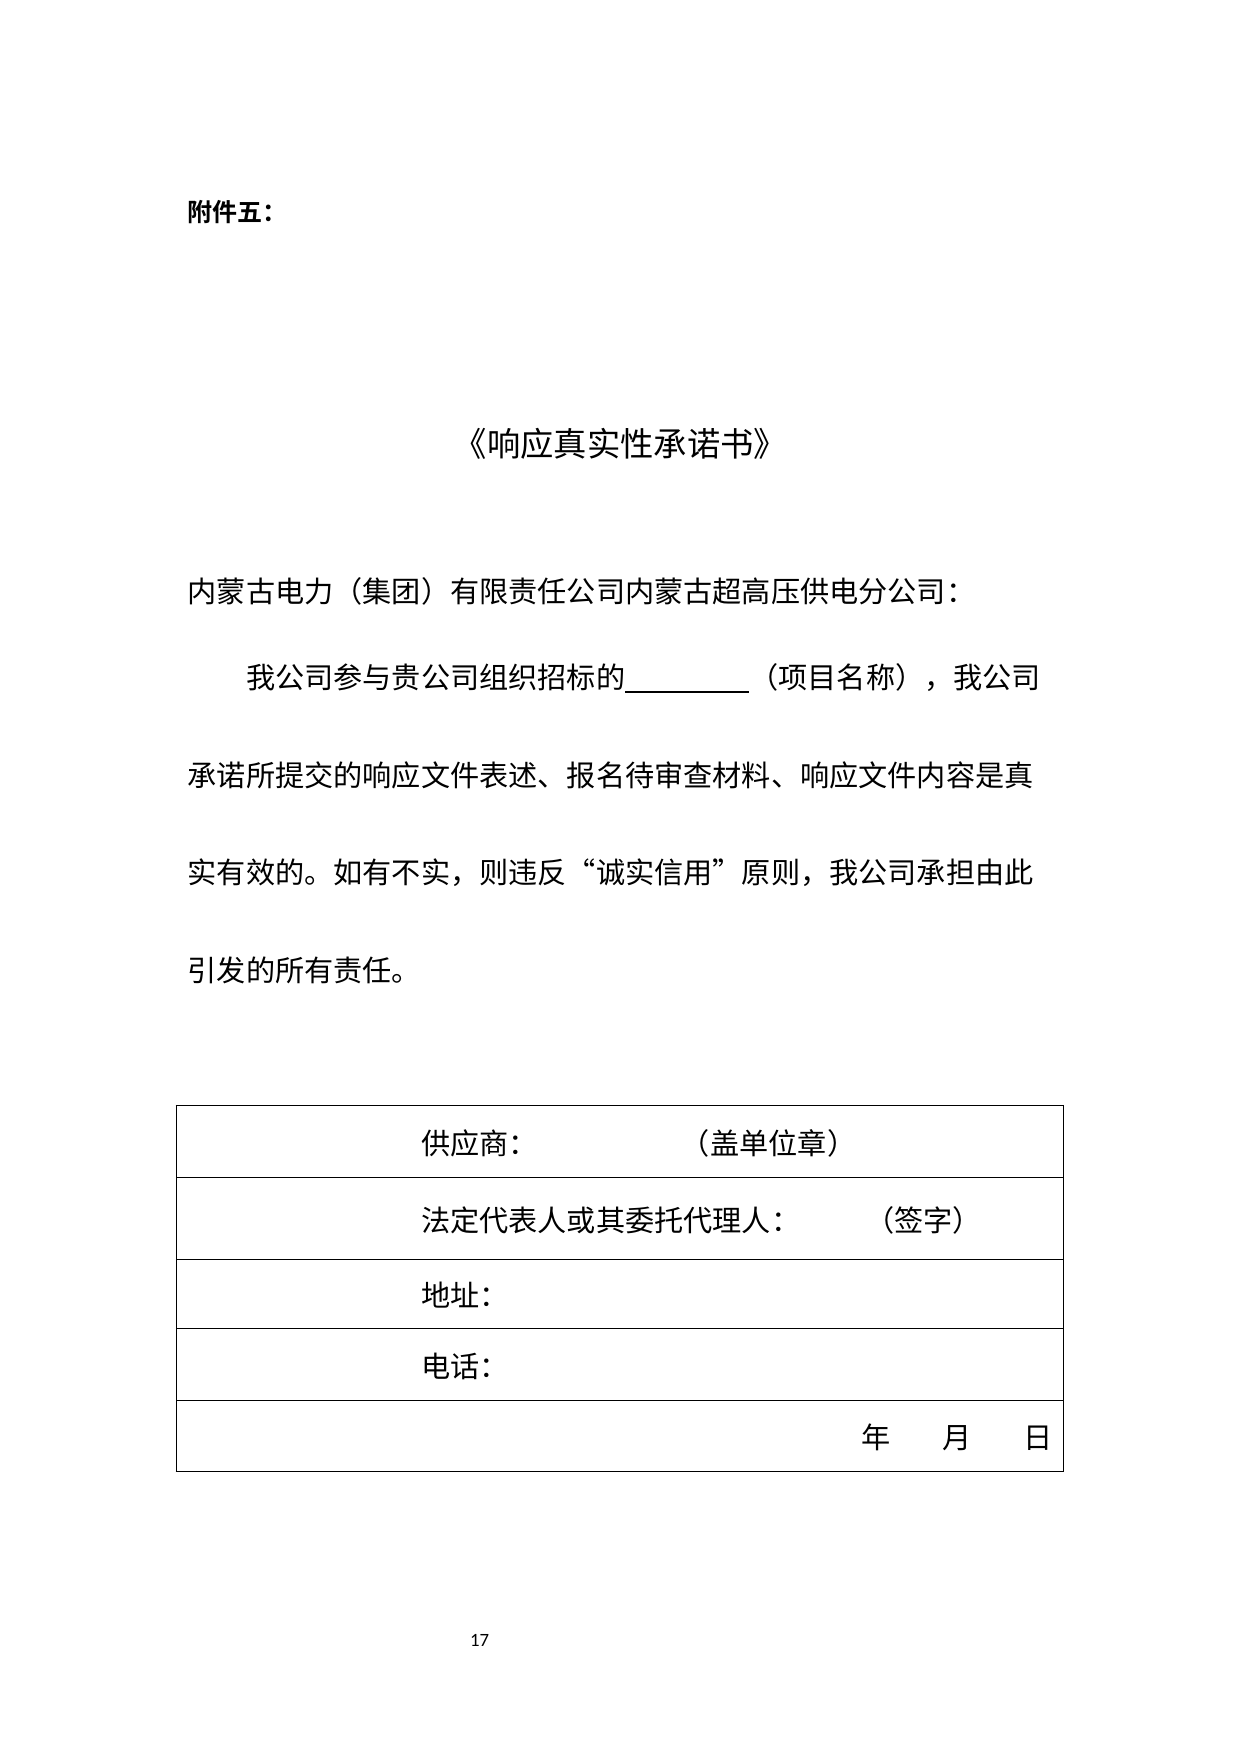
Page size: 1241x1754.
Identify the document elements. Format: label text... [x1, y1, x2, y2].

table_header 供应商： （盖单位章） [177, 1106, 1063, 1177]
text 我公司参与贵公司组织招标的 （项目名称），我公司承诺所提交的响应文件表述、报名待审查材料、响应文件内容是真实有效的。如有不实，则违反“诚实信用”原则，我公司承担由此引发的所有责任。 [187, 643, 1053, 1001]
table_cell 地址： [177, 1260, 1063, 1328]
table_cell 电话： [177, 1329, 1063, 1400]
list 附件五： [187, 178, 1053, 243]
text 内蒙古电力（集团）有限责任公司内蒙古超高压供电分公司： [187, 557, 1053, 622]
table_cell 法定代表人或其委托代理人： （签字） [177, 1178, 1063, 1258]
text 《响应真实性承诺书》 [187, 410, 1053, 475]
table_cell 年 月 日 [177, 1401, 1063, 1471]
